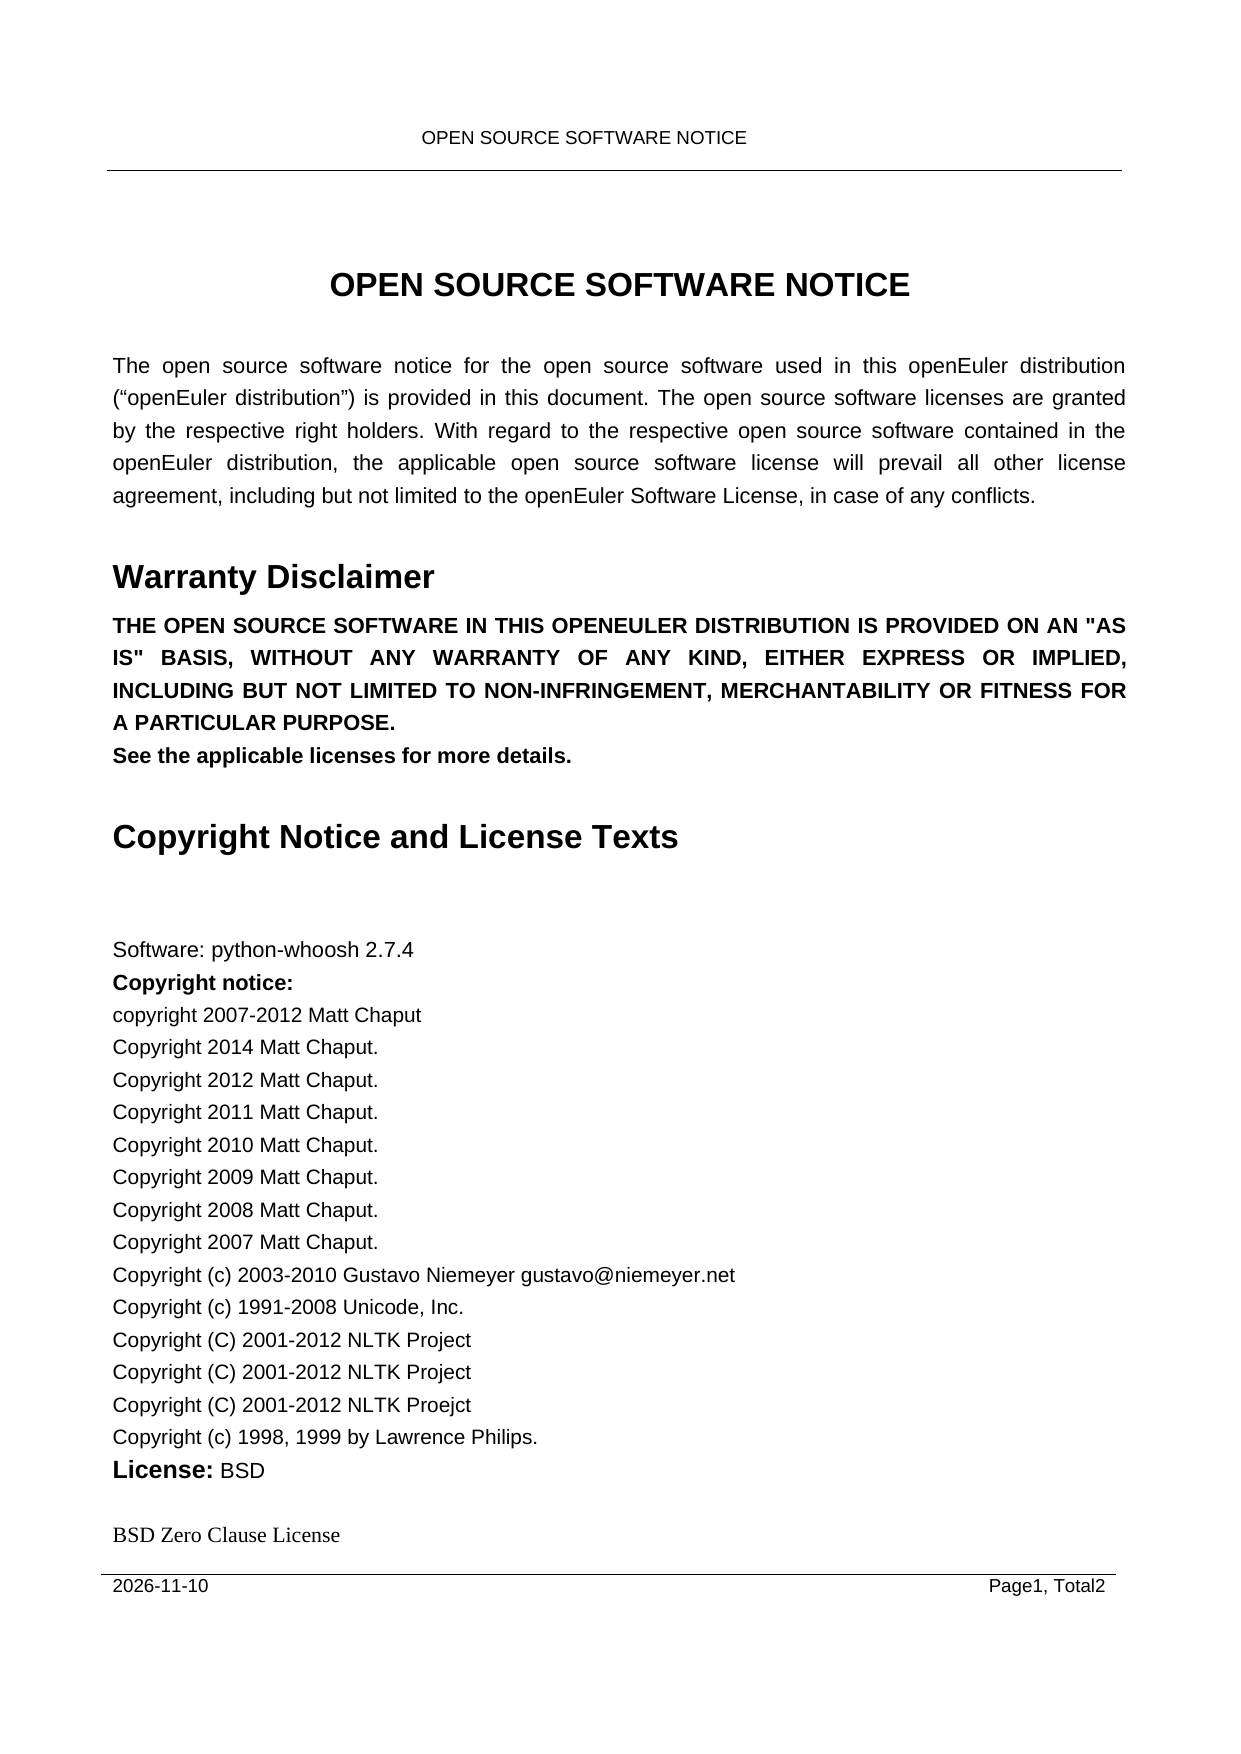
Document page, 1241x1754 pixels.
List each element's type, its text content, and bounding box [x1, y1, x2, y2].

text Copyright (c) 1991-2008 Unicode, Inc. [112, 1291, 1128, 1323]
text Copyright (c) 2003-2010 Gustavo Niemeyer gustavo@niemeyer.net [112, 1258, 1128, 1291]
text Warranty Disclaimer [112, 544, 1128, 609]
text Copyright 2011 Matt Chaput. [112, 1096, 1128, 1128]
text THE OPEN SOURCE SOFTWARE IN THIS OPENEULER DISTRIBUTION IS PROVIDED ON AN "AS IS" BASIS, WITHOUT ANY WARRANTY OF ANY KIND, EITHER EXPRESS OR IMPLIED, INCLUDING BUT NOT LIMITED TO NON-INFRINGEMENT, MERCHANTABILITY OR FITNESS FOR A PARTICULAR PURPOSE. See the applicable licenses for more details. [112, 609, 1128, 771]
text Copyright 2008 Matt Chaput. [112, 1193, 1128, 1226]
text Copyright Notice and License Texts [112, 804, 1128, 869]
text Copyright (C) 2001-2012 NLTK Proejct [112, 1388, 1128, 1421]
text Copyright 2007 Matt Chaput. [112, 1226, 1128, 1258]
text copyright 2007-2012 Matt Chaput [112, 998, 1128, 1031]
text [112, 1453, 1128, 1551]
text Software: python-whoosh 2.7.4 [112, 933, 1128, 966]
text Copyright (c) 1998, 1999 by Lawrence Philips. [112, 1421, 1128, 1453]
text Copyright notice: [112, 966, 1128, 998]
text The open source software notice for the open source software used in this openEuler distribution (“openEuler distribution”) is provided in this document. The open source software licenses are granted by the respective right holders. With regard to the respective open source software contained in the openEuler distribution, the applicable open source software license will prevail all other license agreement, including but not limited to the openEuler Software License, in case of any conflicts. [112, 349, 1128, 511]
text Copyright 2014 Matt Chaput. [112, 1031, 1128, 1063]
text Copyright (C) 2001-2012 NLTK Project [112, 1323, 1128, 1356]
text Copyright (C) 2001-2012 NLTK Project [112, 1356, 1128, 1388]
text OPEN SOURCE SOFTWARE NOTICE [112, 251, 1128, 316]
text Copyright 2009 Matt Chaput. [112, 1161, 1128, 1193]
text Copyright 2012 Matt Chaput. [112, 1063, 1128, 1096]
text Copyright 2010 Matt Chaput. [112, 1128, 1128, 1161]
